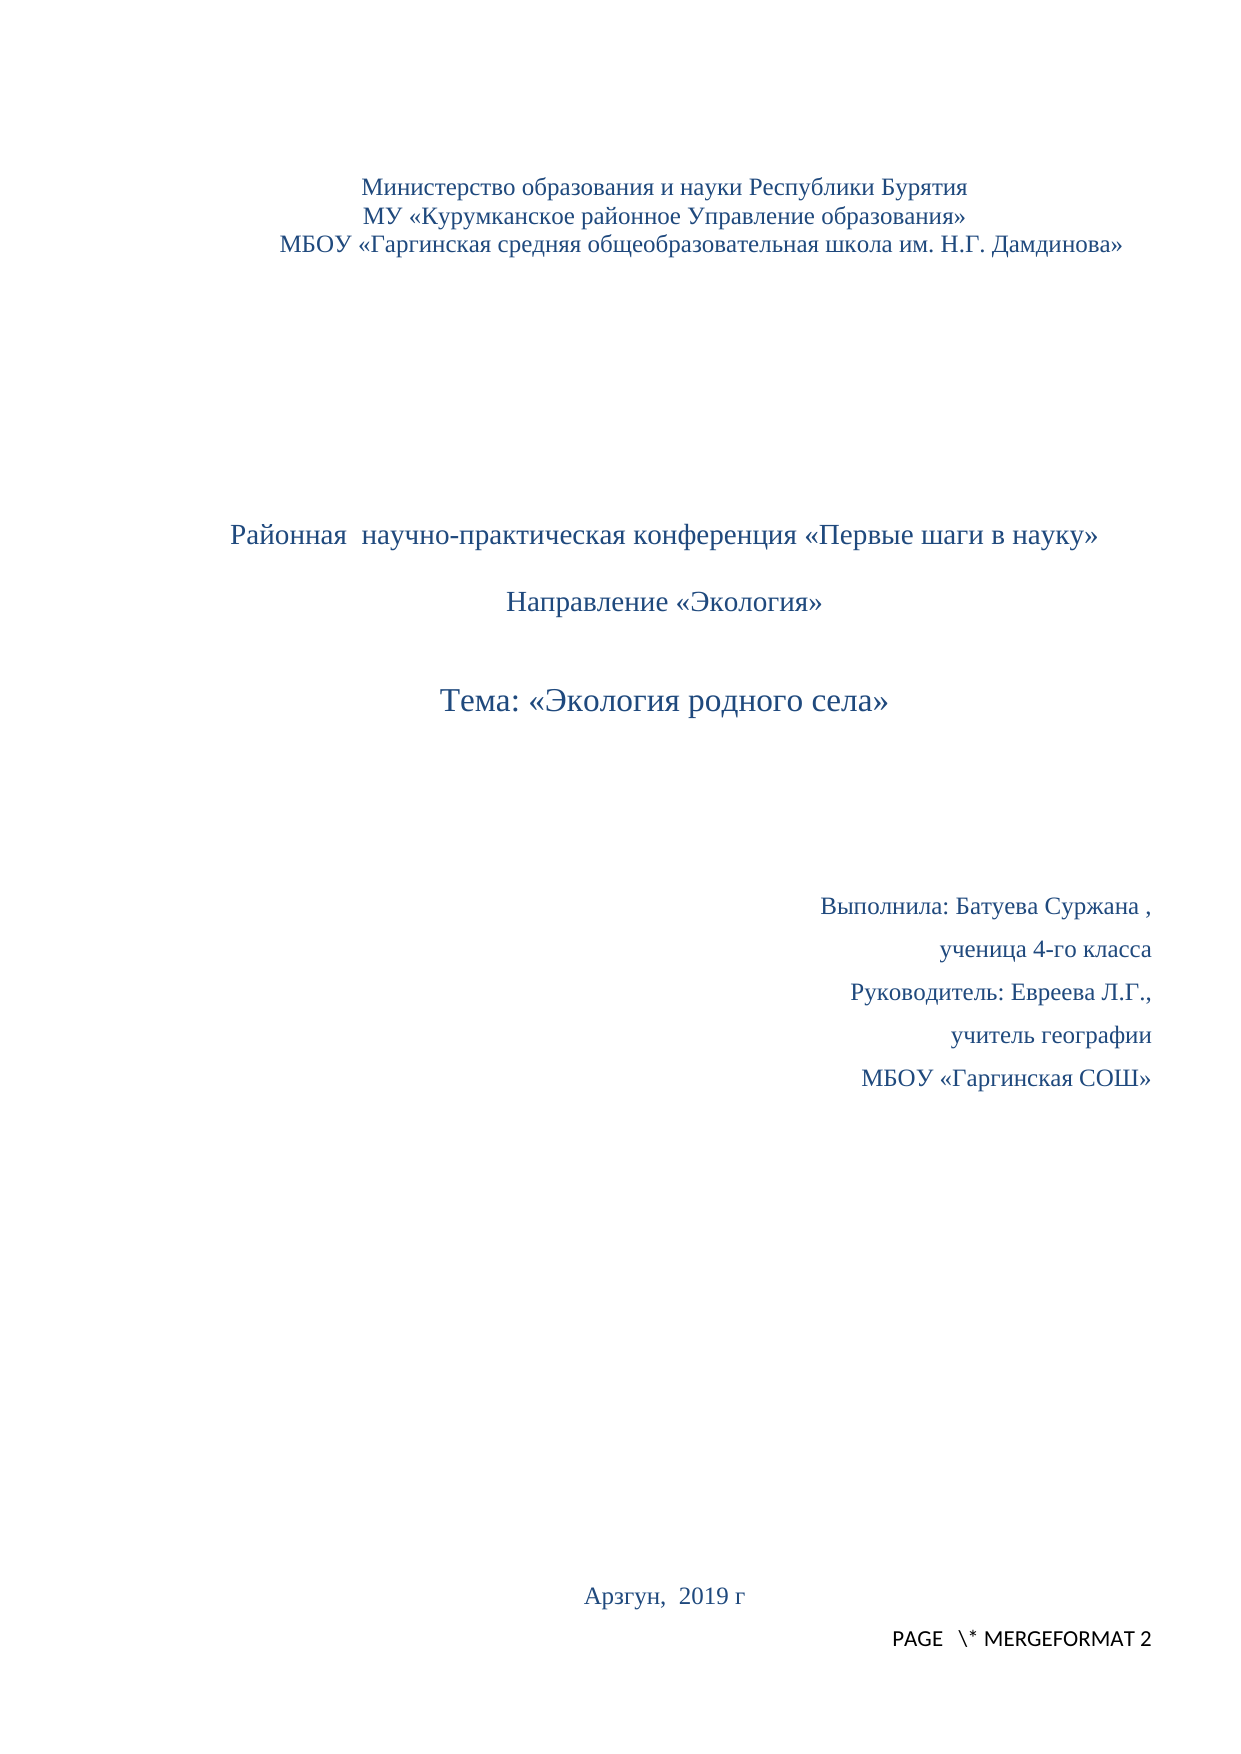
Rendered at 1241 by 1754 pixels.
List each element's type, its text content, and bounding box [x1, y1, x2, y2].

text Министерство образования и науки Республики Бурятия [177, 172, 1152, 201]
text МУ «Курумканское районное Управление образования» [177, 201, 1152, 229]
text Арзгун, 2019 г [177, 1581, 1152, 1609]
text Районная научно-практическая конференция «Первые шаги в науку» [177, 517, 1152, 551]
text Руководитель: Евреева Л.Г., [177, 977, 1152, 1006]
text ученица 4-го класса [177, 934, 1152, 963]
text МБОУ «Гаргинская СОШ» [177, 1063, 1152, 1092]
text учитель географии [177, 1020, 1152, 1049]
text Тема: «Экология родного села» [177, 680, 1152, 718]
text МБОУ «Гаргинская средняя общеобразовательная школа им. Н.Г. Дамдинова» [177, 229, 1152, 258]
text Выполнила: Батуева Суржана , [177, 891, 1152, 919]
text Направление «Экология» [177, 584, 1152, 618]
